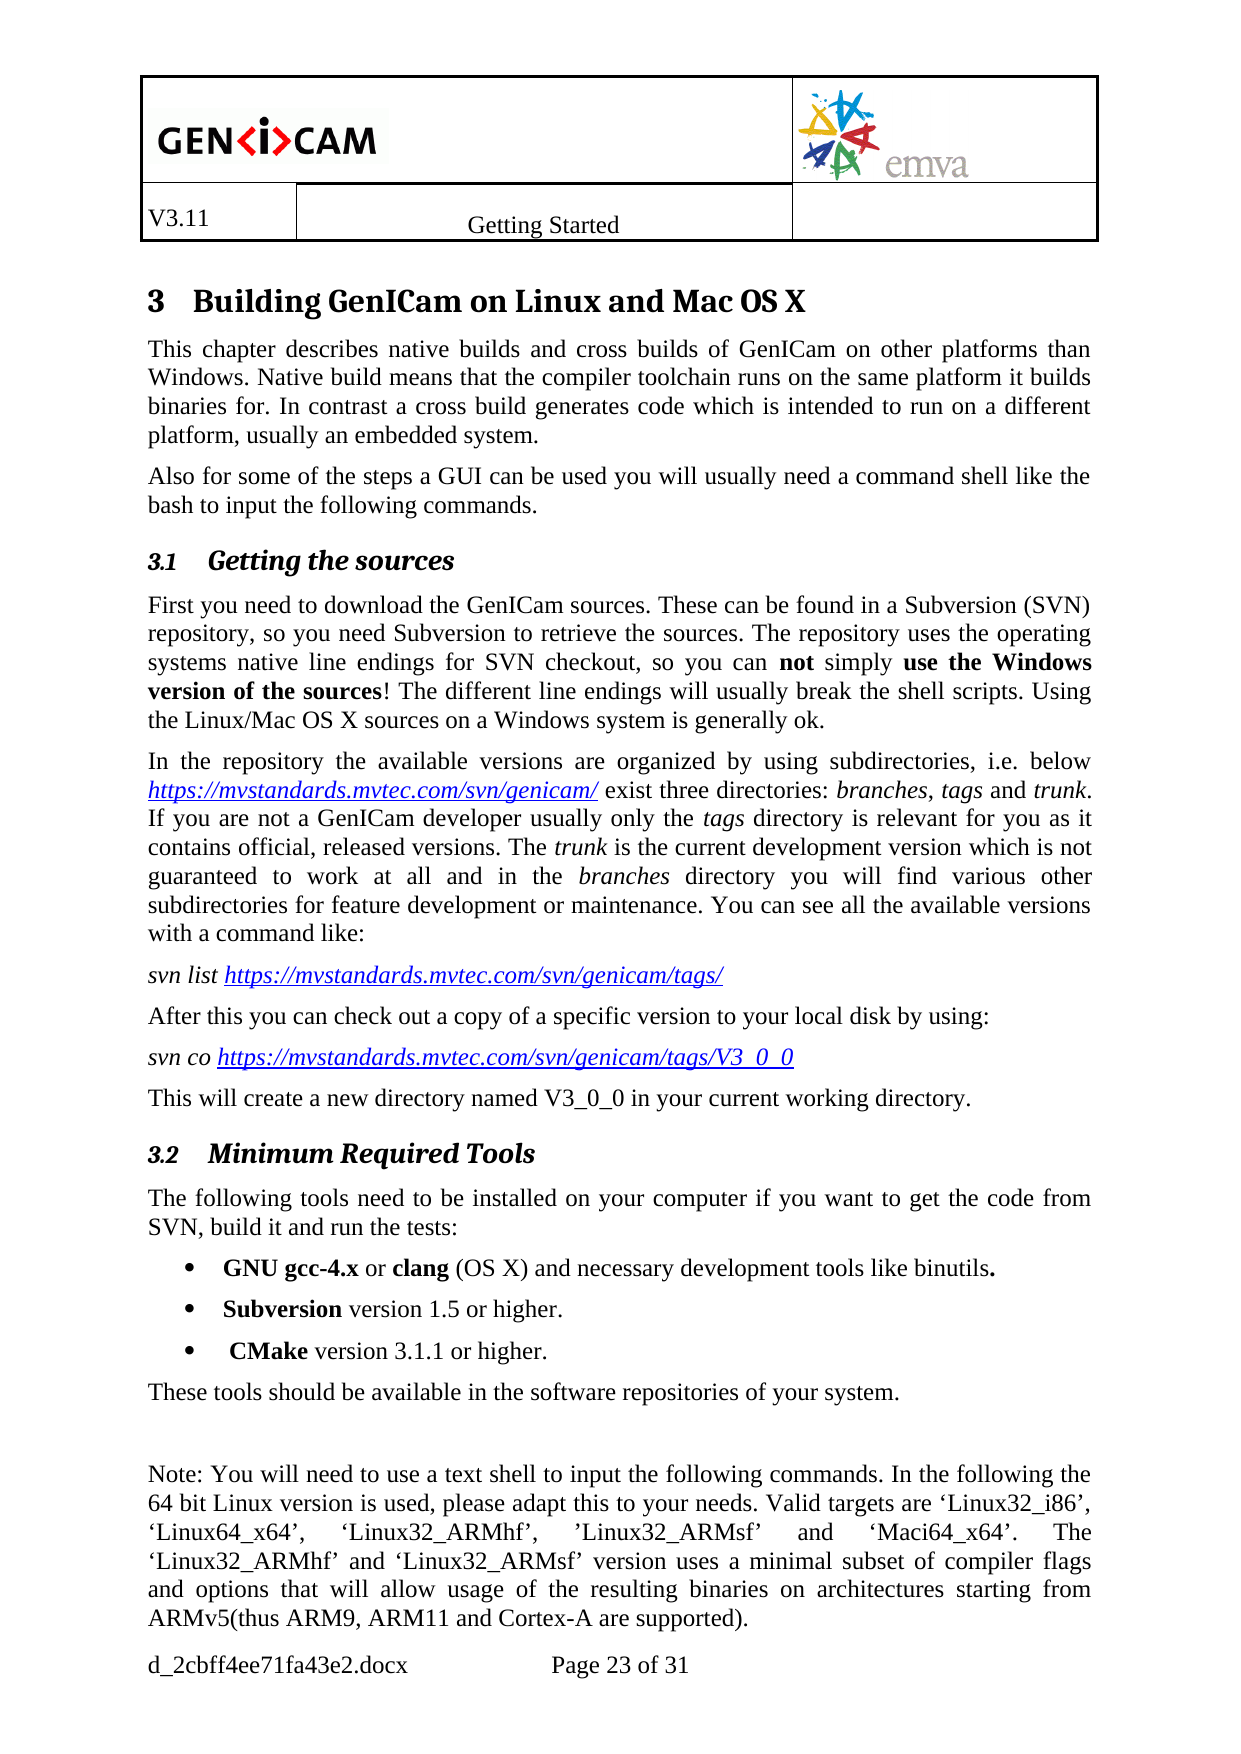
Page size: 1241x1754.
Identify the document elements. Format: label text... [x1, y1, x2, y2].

subtitle Minimum Required Tools [148, 1137, 1092, 1171]
text In the repository the available versions are organized by using subdirectories, i.e. below https://mvstandards.mvtec.com/svn/genicam/ exist three directories: branches, tags and trunk. If you are not a GenICam developer usually only the tags directory is relevant for you as it contains official, released versions. The trunk is the current development version which is not guaranteed to work at all and in the branches directory you will find various other subdirectories for feature development or maintenance. You can see all the available versions with a command like: [148, 746, 1092, 947]
text This chapter describes native builds and cross builds of GenICam on other platforms than Windows. Native build means that the compiler toolchain runs on the same platform it builds binaries for. In contrast a cross build generates code which is intended to run on a different platform, usually an embedded system. [148, 334, 1092, 449]
text Also for some of the steps a GUI can be used you will usually need a command shell like the bash to input the following commands. [148, 461, 1092, 519]
subtitle Building GenICam on Linux and Mac OS X [148, 283, 1092, 321]
list CMake version 3.1.1 or higher. [185, 1336, 1092, 1364]
list Subversion version 1.5 or higher. [185, 1294, 1092, 1323]
text After this you can check out a copy of a specific version to your local disk by using: [148, 1001, 1092, 1030]
subtitle Getting the sources [148, 544, 1092, 577]
text svn co https://mvstandards.mvtec.com/svn/genicam/tags/V3_0_0 [148, 1042, 1092, 1071]
text These tools should be available in the software repositories of your system. [148, 1377, 1092, 1406]
text First you need to download the GenICam sources. These can be found in a Subversion (SVN) repository, so you need Subversion to retrieve the sources. The repository uses the operating systems native line endings for SVN checkout, so you can not simply use the Windows version of the sources! The different line endings will usually break the shell scripts. Using the Linux/Mac OS X sources on a Windows system is generally ok. [148, 590, 1092, 733]
text The following tools need to be installed on your computer if you want to get the code from SVN, build it and run the tests: [148, 1183, 1092, 1241]
text Note: You will need to use a text shell to input the following commands. In the following the 64 bit Linux version is used, please adapt this to your needs. Valid targets are ‘Linux32_i86’, ‘Linux64_x64’, ‘Linux32_ARMhf’, ’Linux32_ARMsf’ and ‘Maci64_x64’. The ‘Linux32_ARMhf’ and ‘Linux32_ARMsf’ version uses a minimal subset of compiler flags and options that will allow usage of the resulting binaries on architectures starting from ARMv5(thus ARM9, ARM11 and Cortex-A are supported). [148, 1459, 1092, 1632]
list GNU gcc-4.x or clang (OS X) and necessary development tools like binutils. [185, 1253, 1092, 1282]
text svn list https://mvstandards.mvtec.com/svn/genicam/tags/ [148, 960, 1092, 988]
text This will create a new directory named V3_0_0 in your current working directory. [148, 1083, 1092, 1112]
picture [798, 90, 969, 182]
